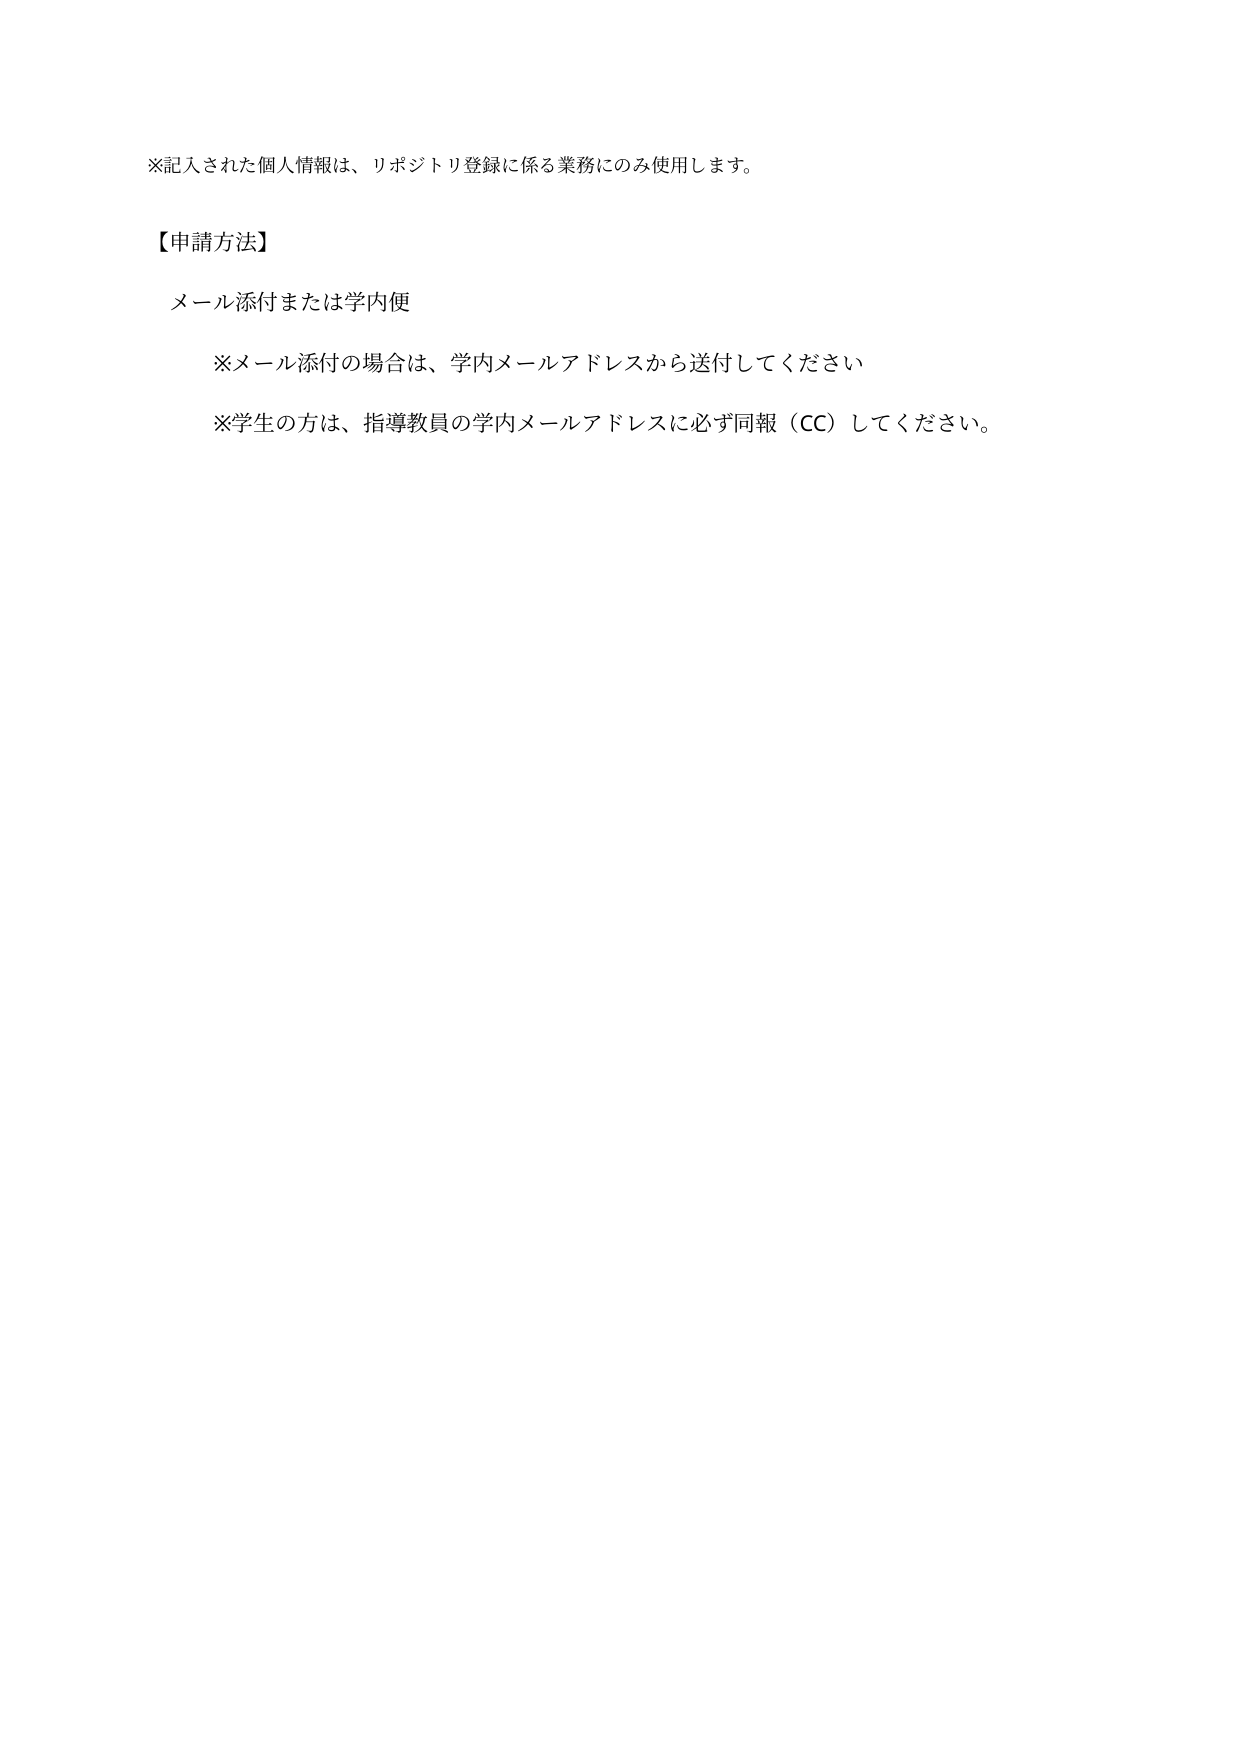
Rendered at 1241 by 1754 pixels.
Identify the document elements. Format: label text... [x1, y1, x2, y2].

text ※学生の方は、指導教員の学内メールアドレスに必ず同報（CC）してください。 [148, 392, 1092, 453]
text ※メール添付の場合は、学内メールアドレスから送付してください [148, 331, 1092, 392]
text メール添付または学内便 [148, 271, 1092, 331]
text ※記入された個人情報は、リポジトリ登録に係る業務にのみ使用します。 [148, 149, 1092, 180]
text 【申請方法】 [148, 210, 1092, 271]
